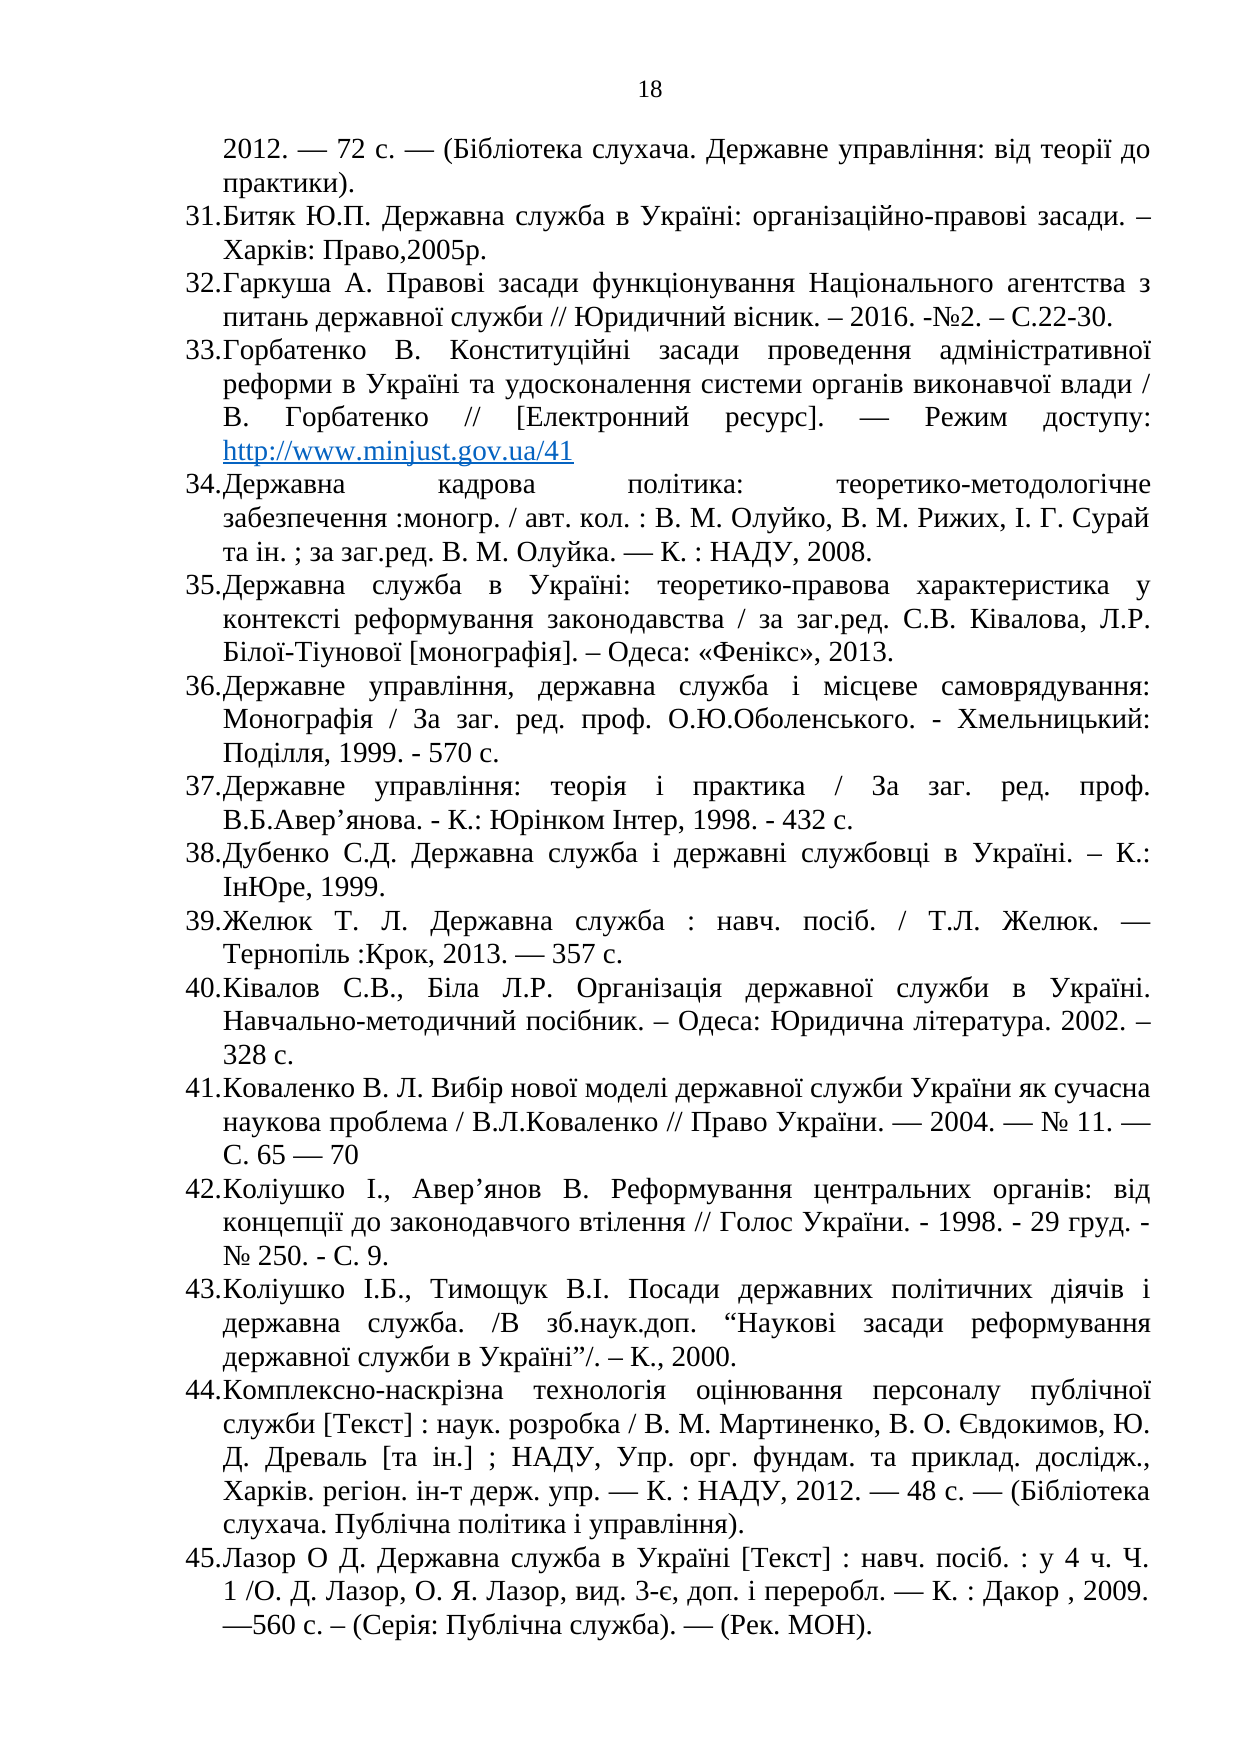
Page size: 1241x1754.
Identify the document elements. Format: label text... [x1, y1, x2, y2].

list Ківалов С.В., Біла Л.Р. Організація державної служби в Україні. Навчально-методичний посібник. – Одеса: Юридична література. 2002. – 328 с. [185, 970, 1152, 1070]
list Коліушко І., Авер’янов В. Реформування центральних органів: від концепції до законодавчого втілення // Голос України. - 1998. - 29 груд. - № 250. - С. 9. [185, 1171, 1152, 1272]
list Державна служба в Україні: теоретико-правова характеристика у контексті реформування законодавства / за заг.ред. С.В. Ківалова, Л.Р. Білої-Тіунової [монографія]. – Одеса: «Фенікс», 2013. [185, 567, 1152, 668]
list Горбатенко В. Конституційні засади проведення адміністративної реформи в Україні та удосконалення системи органів виконавчої влади / В. Горбатенко // [Електронний ресурс]. — Режим доступу: http://www.minjust.gov.ua/41 [185, 332, 1152, 467]
list Дубенко С.Д. Державна служба і державні службовці в Україні. – К.: ІнЮре, 1999. [185, 836, 1152, 903]
list Гаркуша А. Правові засади функціонування Національного агентства з питань державної служби // Юридичний вісник. – 2016. -№2. – С.22-30. [185, 265, 1152, 332]
list Коваленко В. Л. Вибір нової моделі державної служби України як сучасна наукова проблема / В.Л.Коваленко // Право України. — 2004. — № 11. — С. 65 — 70 [185, 1070, 1152, 1171]
list Коліушко І.Б., Тимощук В.І. Посади державних політичних діячів і державна служба. /В зб.наук.доп. “Наукові засади реформування державної служби в Україні”/. – К., 2000. [185, 1272, 1152, 1372]
list Державне управління, державна служба і місцеве самоврядування: Монографія / За заг. ред. проф. О.Ю.Оболенського. - Хмельницький: Поділля, 1999. - 570 с. [185, 668, 1152, 768]
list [185, 131, 1152, 198]
list Желюк Т. Л. Державна служба : навч. посіб. / Т.Л. Желюк. — Тернопіль :Крок, 2013. — 357 с. [185, 903, 1152, 970]
list Комплексно-наскрізна технологія оцінювання персоналу публічної служби [Текст] : наук. розробка / В. М. Мартиненко, В. О. Євдокимов, Ю. Д. Древаль [та ін.] ; НАДУ, Упр. орг. фундам. та приклад. дослідж., Харків. регіон. ін-т держ. упр. — К. : НАДУ, 2012. — 48 с. — (Бібліотека слухача. Публічна політика і управління). [185, 1372, 1152, 1540]
list Битяк Ю.П. Державна служба в Україні: організаційно-правові засади. – Харків: Право,2005р. [185, 198, 1152, 265]
list Лазор О Д. Державна служба в Україні [Текст] : навч. посіб. : у 4 ч. Ч. 1 /О. Д. Лазор, О. Я. Лазор, вид. 3-є, доп. і переробл. — К. : Дакор , 2009. —560 с. – (Серія: Публічна служба). — (Рек. МОН). [185, 1540, 1152, 1641]
list Державне управління: теорія і практика / За заг. ред. проф. В.Б.Авер’янова. - К.: Юрінком Інтер, 1998. - 432 с. [185, 768, 1152, 836]
list Державна кадрова політика: теоретико-методологічне забезпечення :моногр. / авт. кол. : В. М. Олуйко, В. М. Рижих, І. Г. Сурай та ін. ; за заг.ред. В. М. Олуйка. — К. : НАДУ, 2008. [185, 467, 1152, 567]
